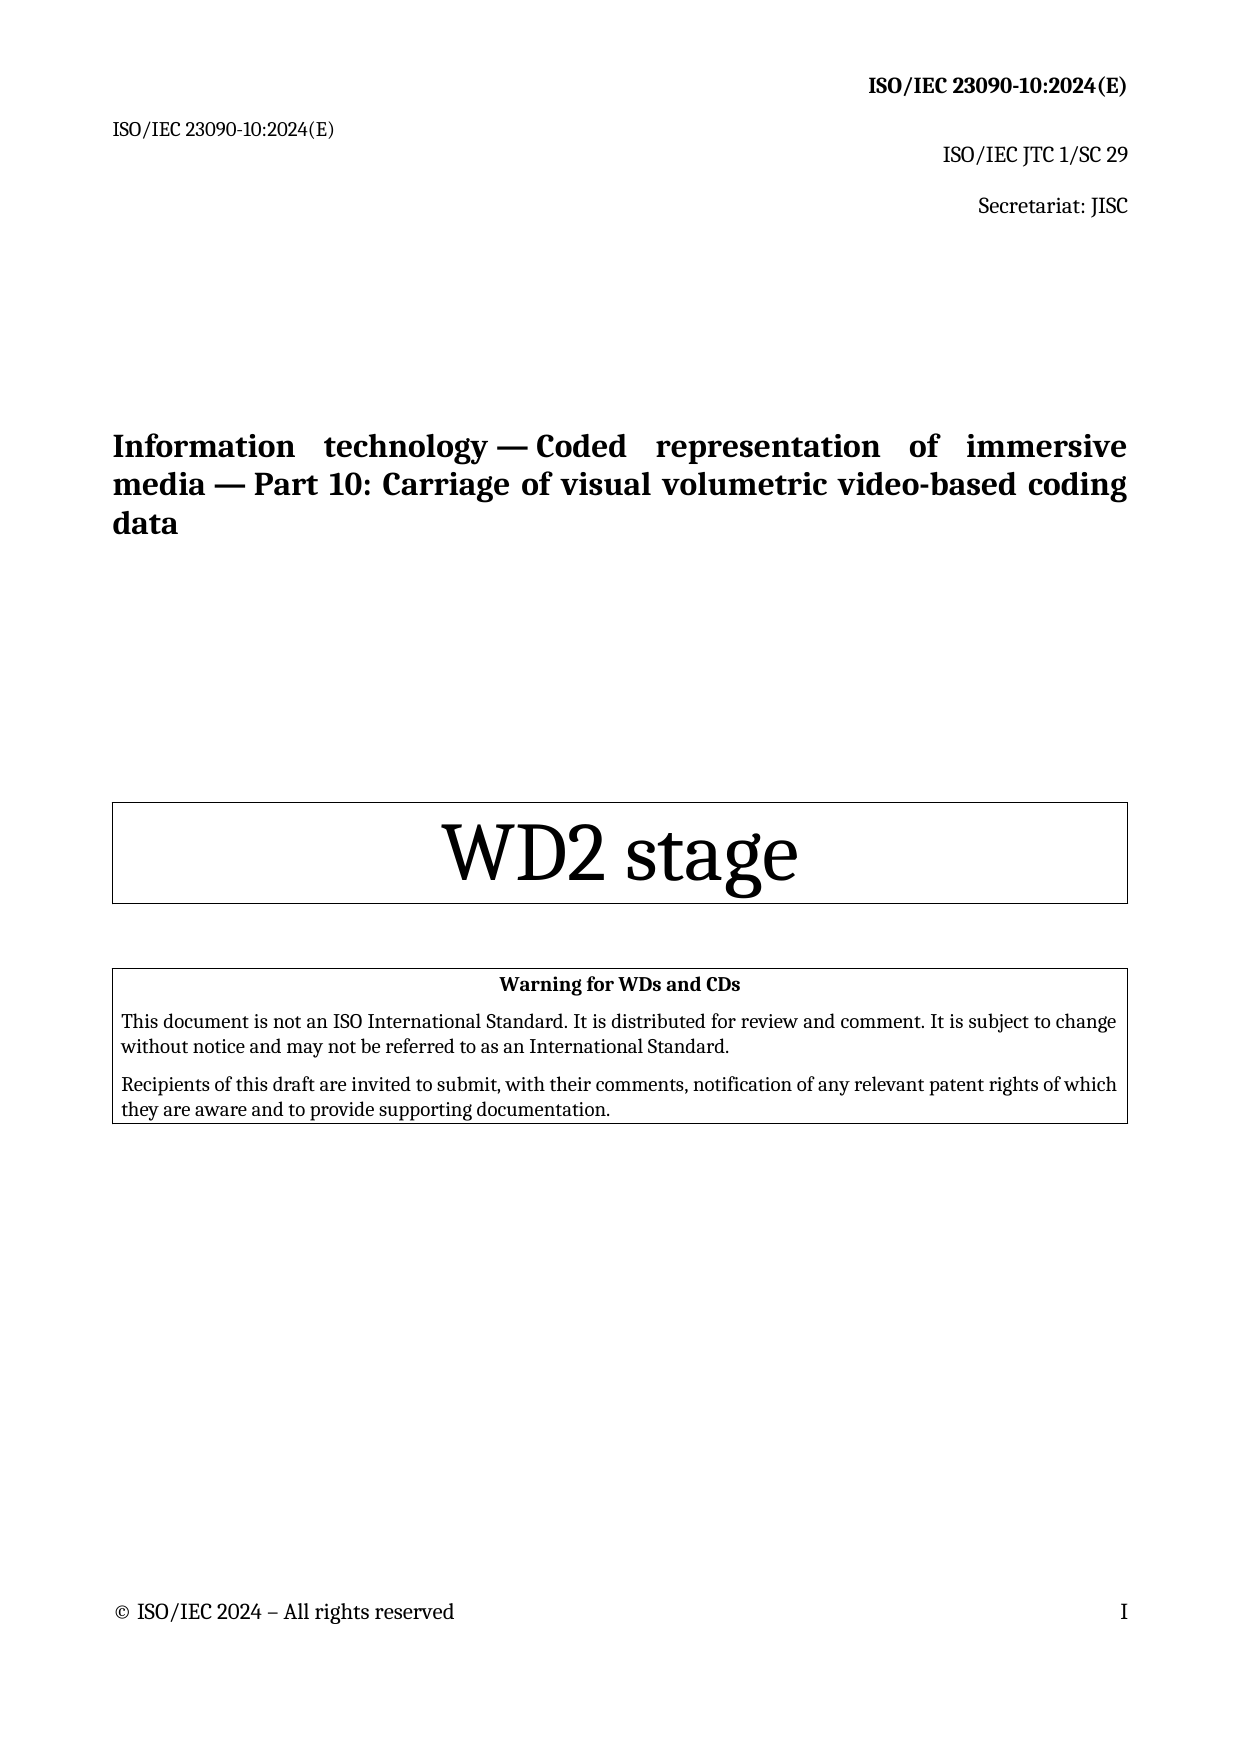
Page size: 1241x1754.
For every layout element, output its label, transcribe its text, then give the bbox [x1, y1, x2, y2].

text This document is not an ISO International Standard. It is distributed for review and comment. It is subject to change without notice and may not be referred to as an International Standard. [113, 1006, 1127, 1059]
text Secretariat: JISC [112, 193, 1128, 219]
text Information technology — Coded representation of immersive media — Part 10: Carriage of visual volumetric video-based coding data [112, 427, 1128, 542]
text ISO/IEC JTC 1/SC 29 [112, 141, 1128, 168]
text WD2 stage [113, 803, 1127, 903]
text Warning for WDs and CDs [113, 969, 1127, 996]
text Recipients of this draft are invited to submit, with their comments, notification of any relevant patent rights of which they are aware and to provide supporting documentation. [113, 1068, 1127, 1123]
text ISO/IEC 23090-10:2024(E) [112, 117, 1128, 141]
